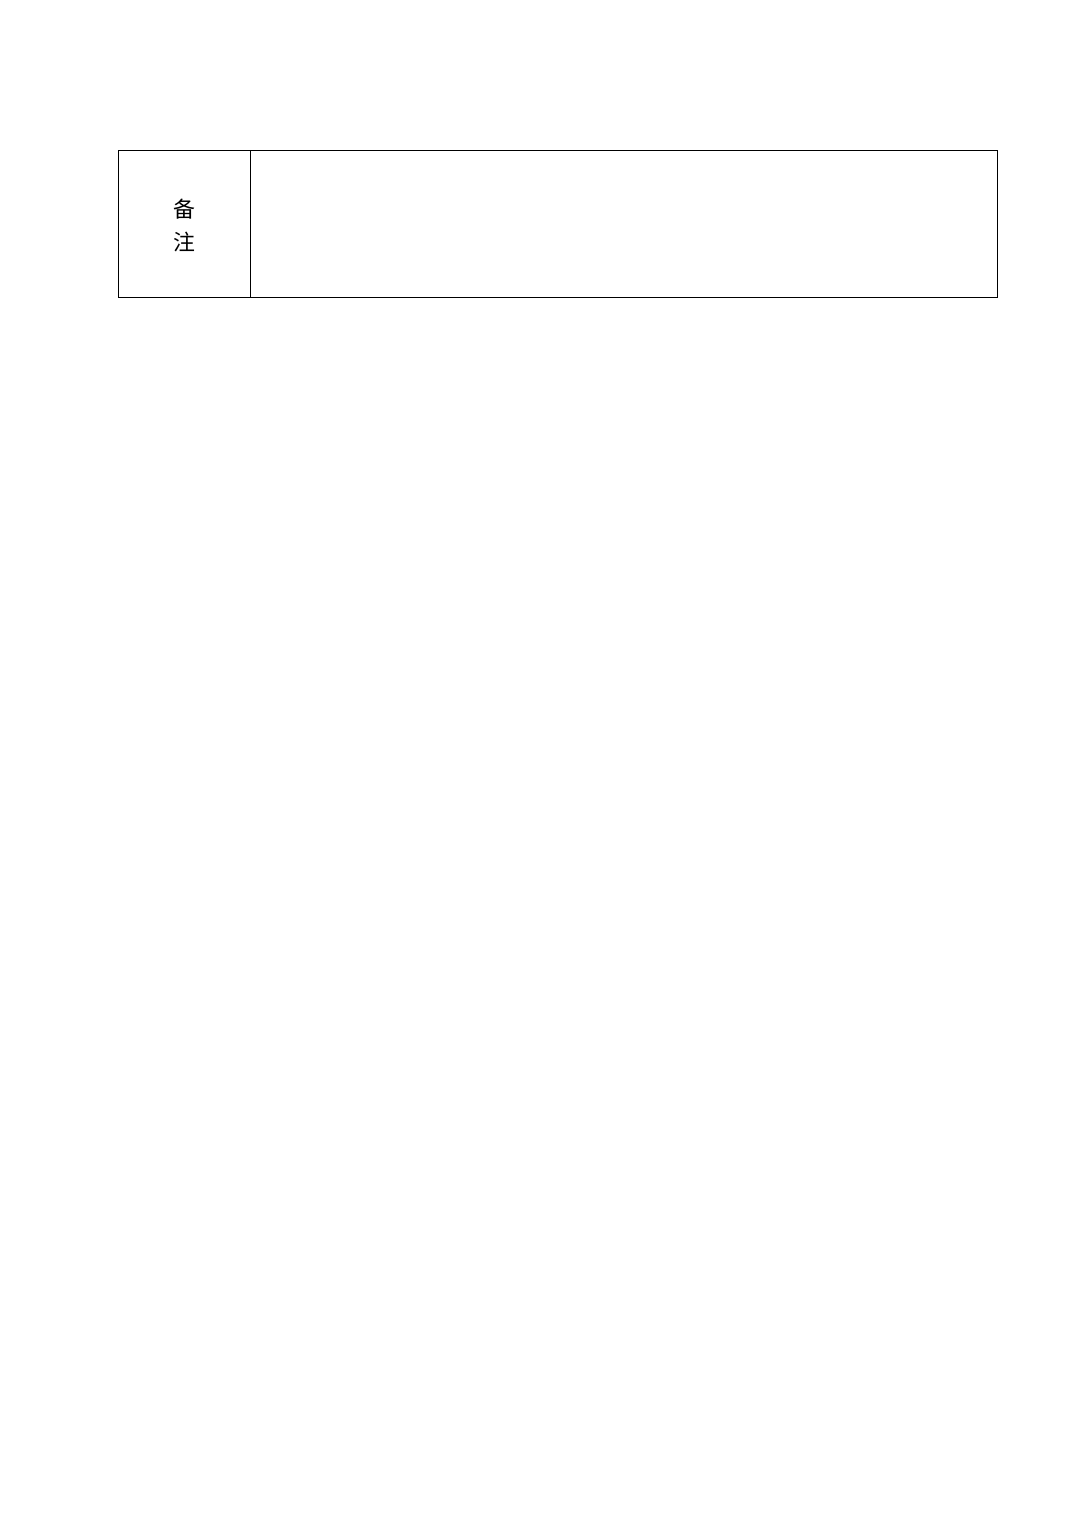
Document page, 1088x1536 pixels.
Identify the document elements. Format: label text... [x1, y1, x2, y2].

table_cell [251, 151, 997, 297]
table_cell 备 注 [119, 151, 250, 297]
